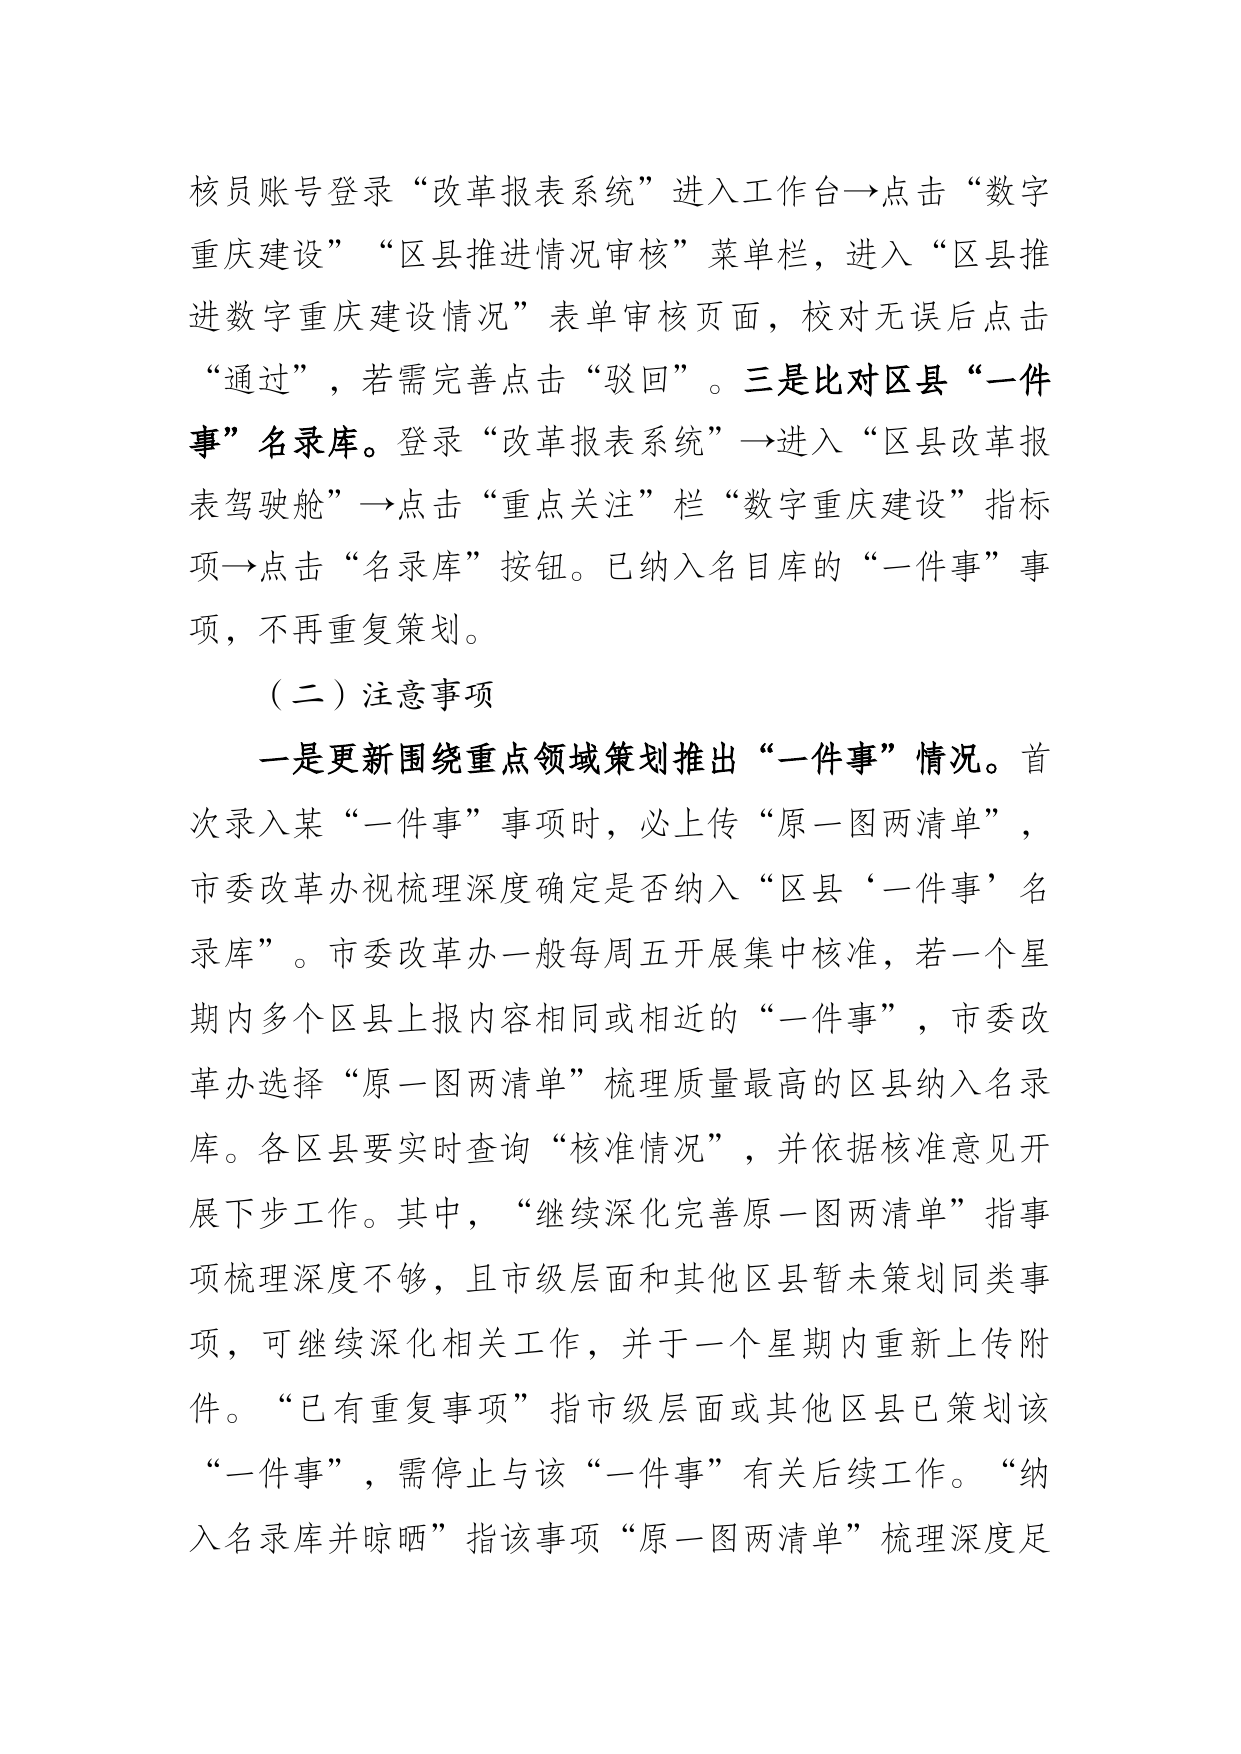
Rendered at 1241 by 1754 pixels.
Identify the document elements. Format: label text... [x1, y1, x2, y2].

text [187, 162, 1053, 662]
text （二）注意事项 [187, 662, 1053, 727]
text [187, 727, 1053, 1572]
